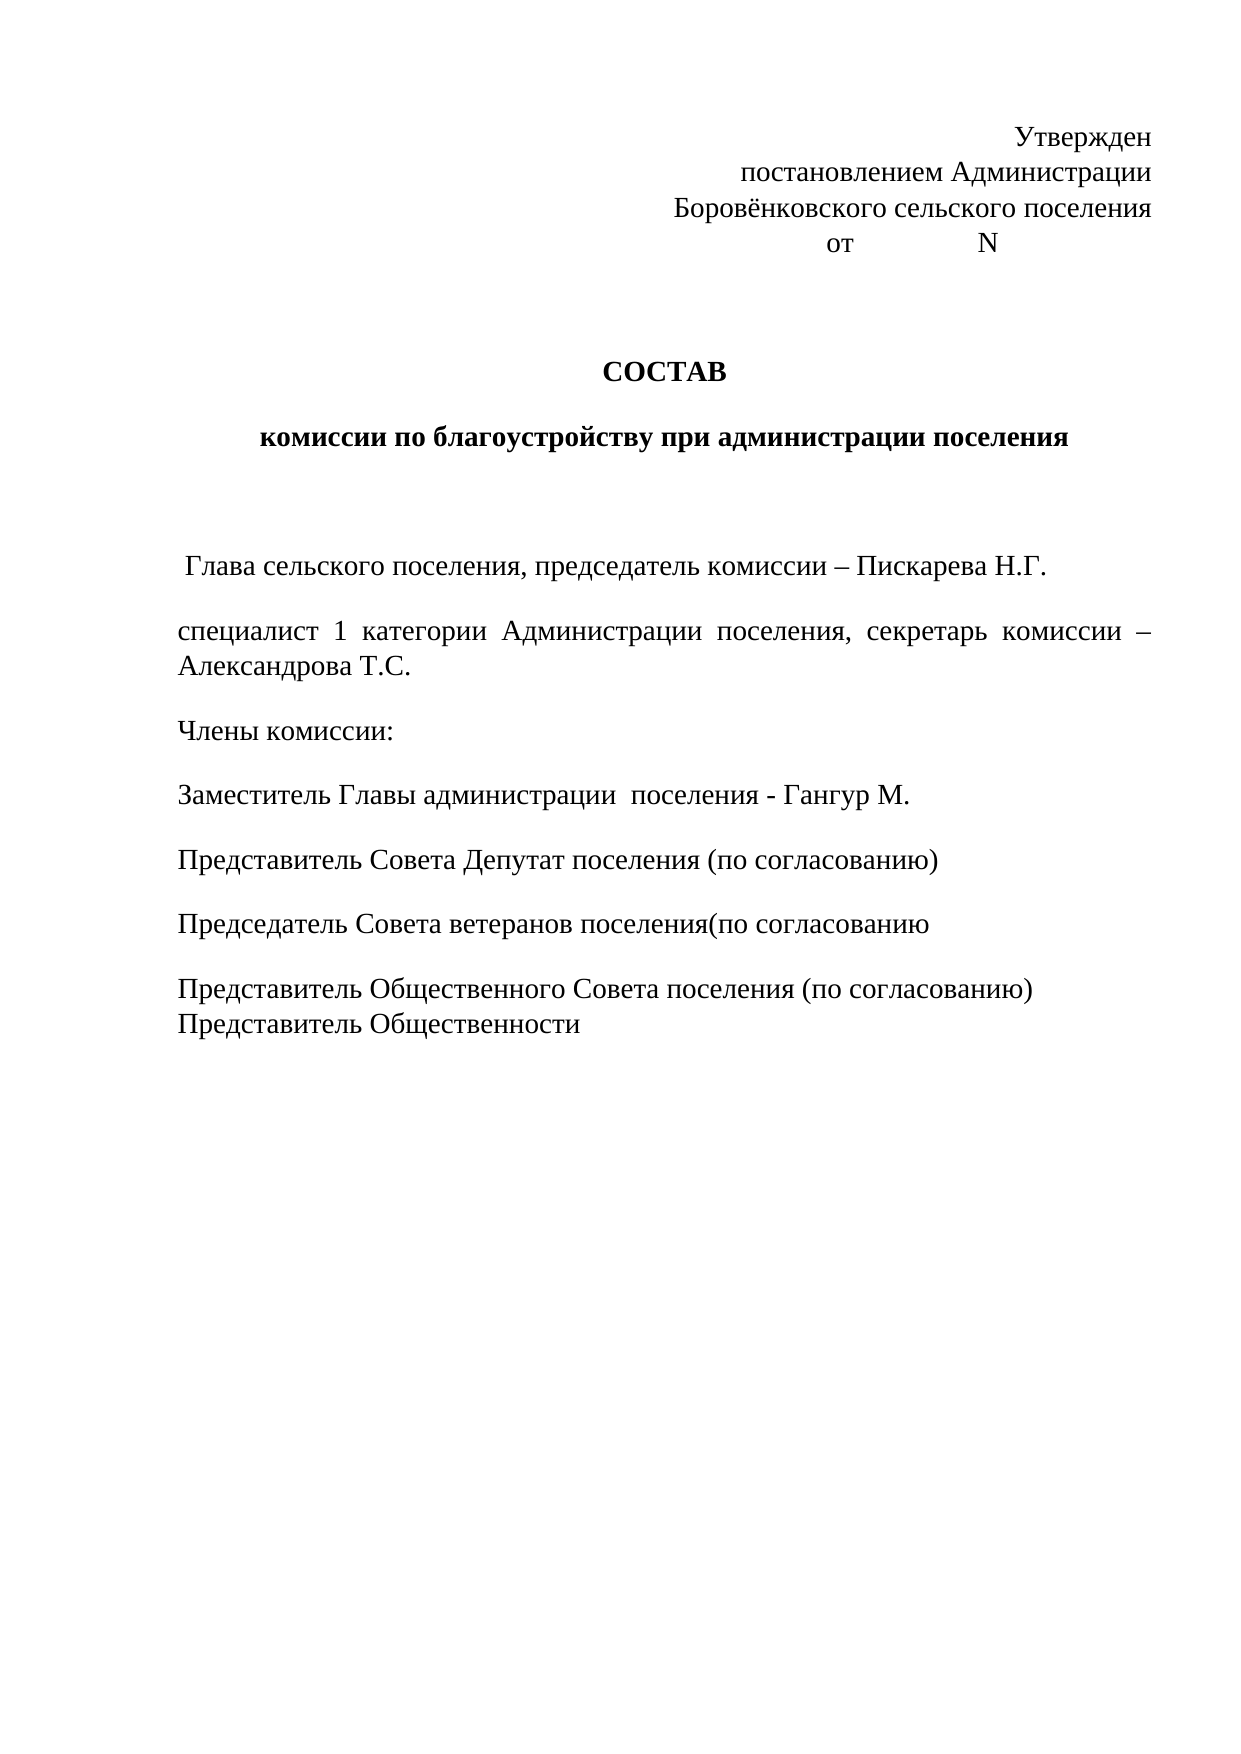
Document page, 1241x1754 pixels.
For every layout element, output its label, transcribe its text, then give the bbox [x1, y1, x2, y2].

text Боровёнковского сельского поселения [177, 189, 1152, 224]
text комиссии по благоустройству при администрации поселения [177, 418, 1152, 453]
text Члены комиссии: [177, 712, 1152, 747]
text Заместитель Главы администрации поселения - Гангур М. [177, 776, 1152, 812]
text от N [177, 224, 1152, 260]
text Представитель Общественного Совета поселения (по согласованию) [177, 970, 1152, 1006]
text Представитель Совета Депутат поселения (по согласованию) [177, 841, 1152, 876]
text Утвержден [177, 118, 1152, 153]
text постановлением Администрации [177, 153, 1152, 189]
text специалист 1 категории Администрации поселения, секретарь комиссии – Александрова Т.С. [177, 612, 1152, 683]
text Глава сельского поселения, председатель комиссии – Пискарева Н.Г. [177, 547, 1152, 583]
text Председатель Совета ветеранов поселения(по согласованию [177, 906, 1152, 941]
text СОСТАВ [177, 353, 1152, 389]
text Представитель Общественности [177, 1006, 1152, 1041]
